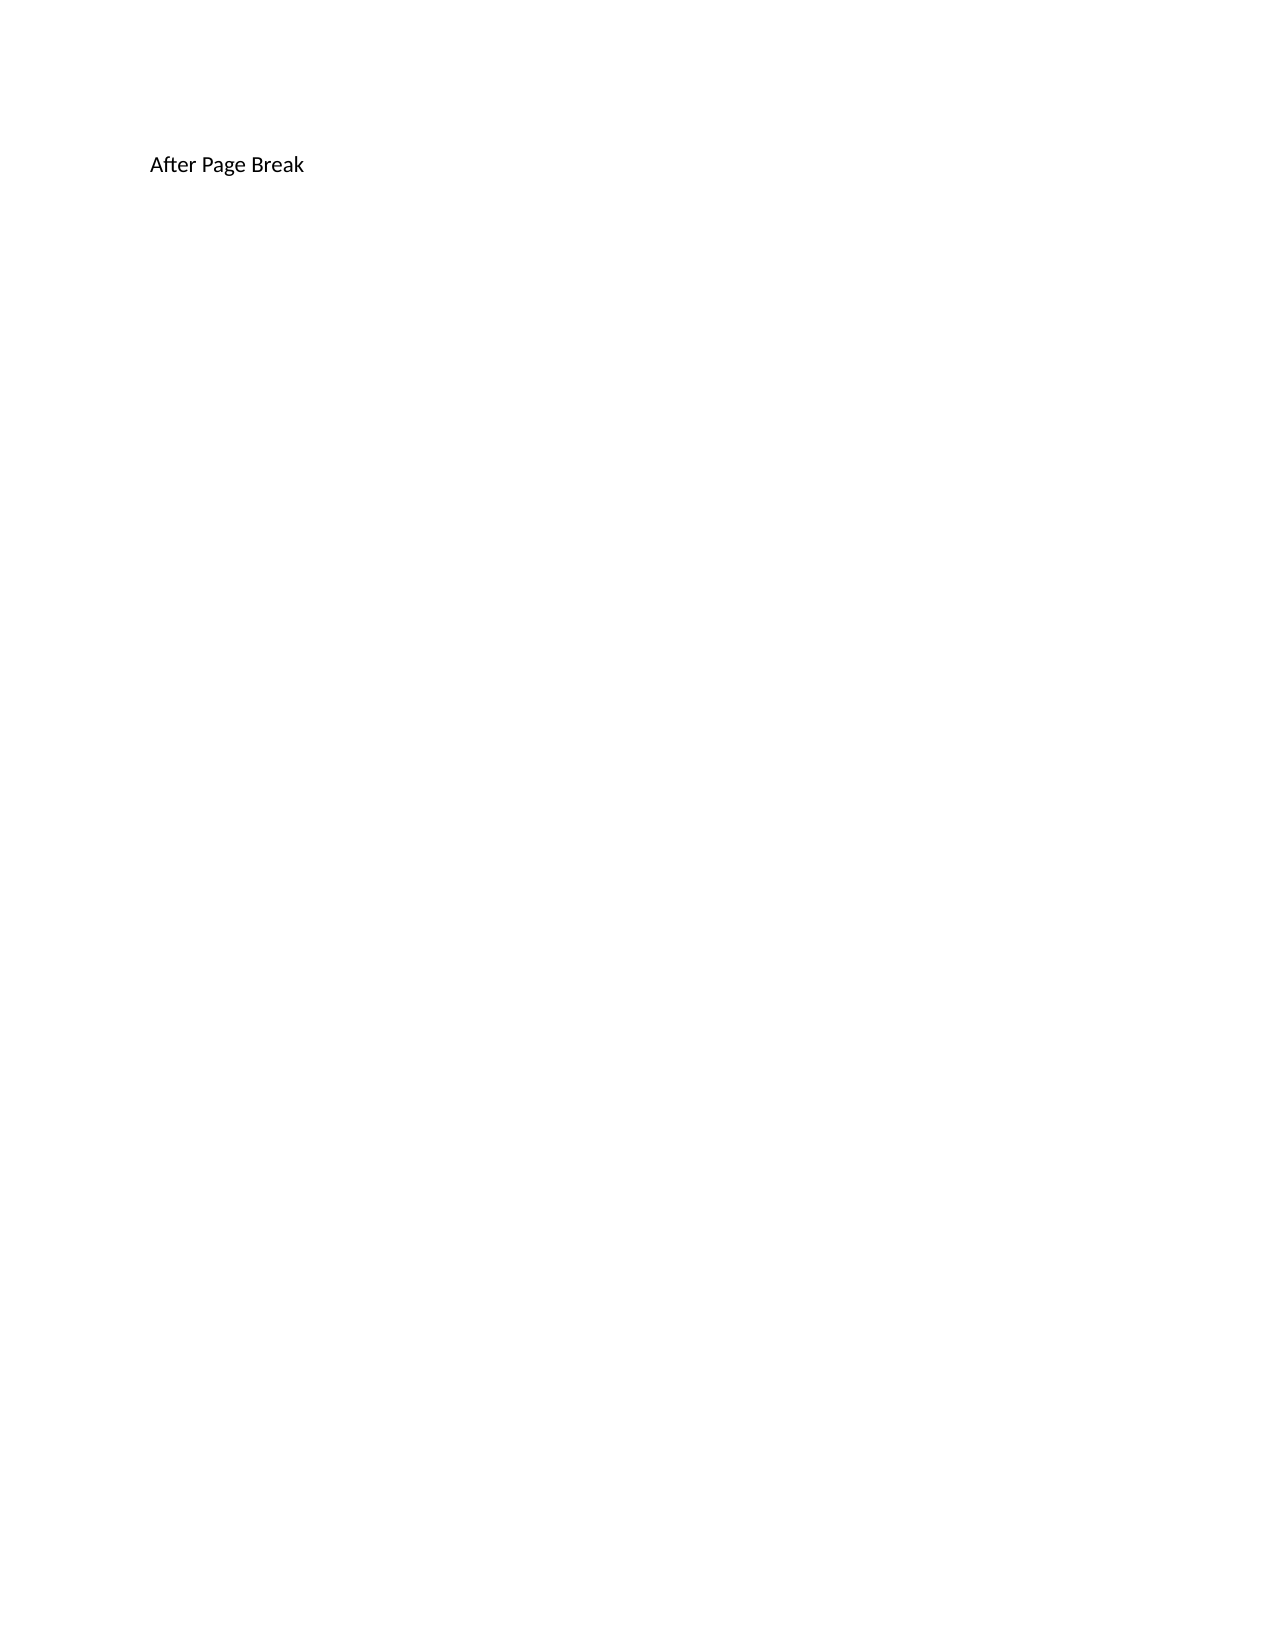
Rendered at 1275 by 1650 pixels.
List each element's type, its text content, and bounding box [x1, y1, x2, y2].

text After Page Break [150, 150, 1125, 178]
